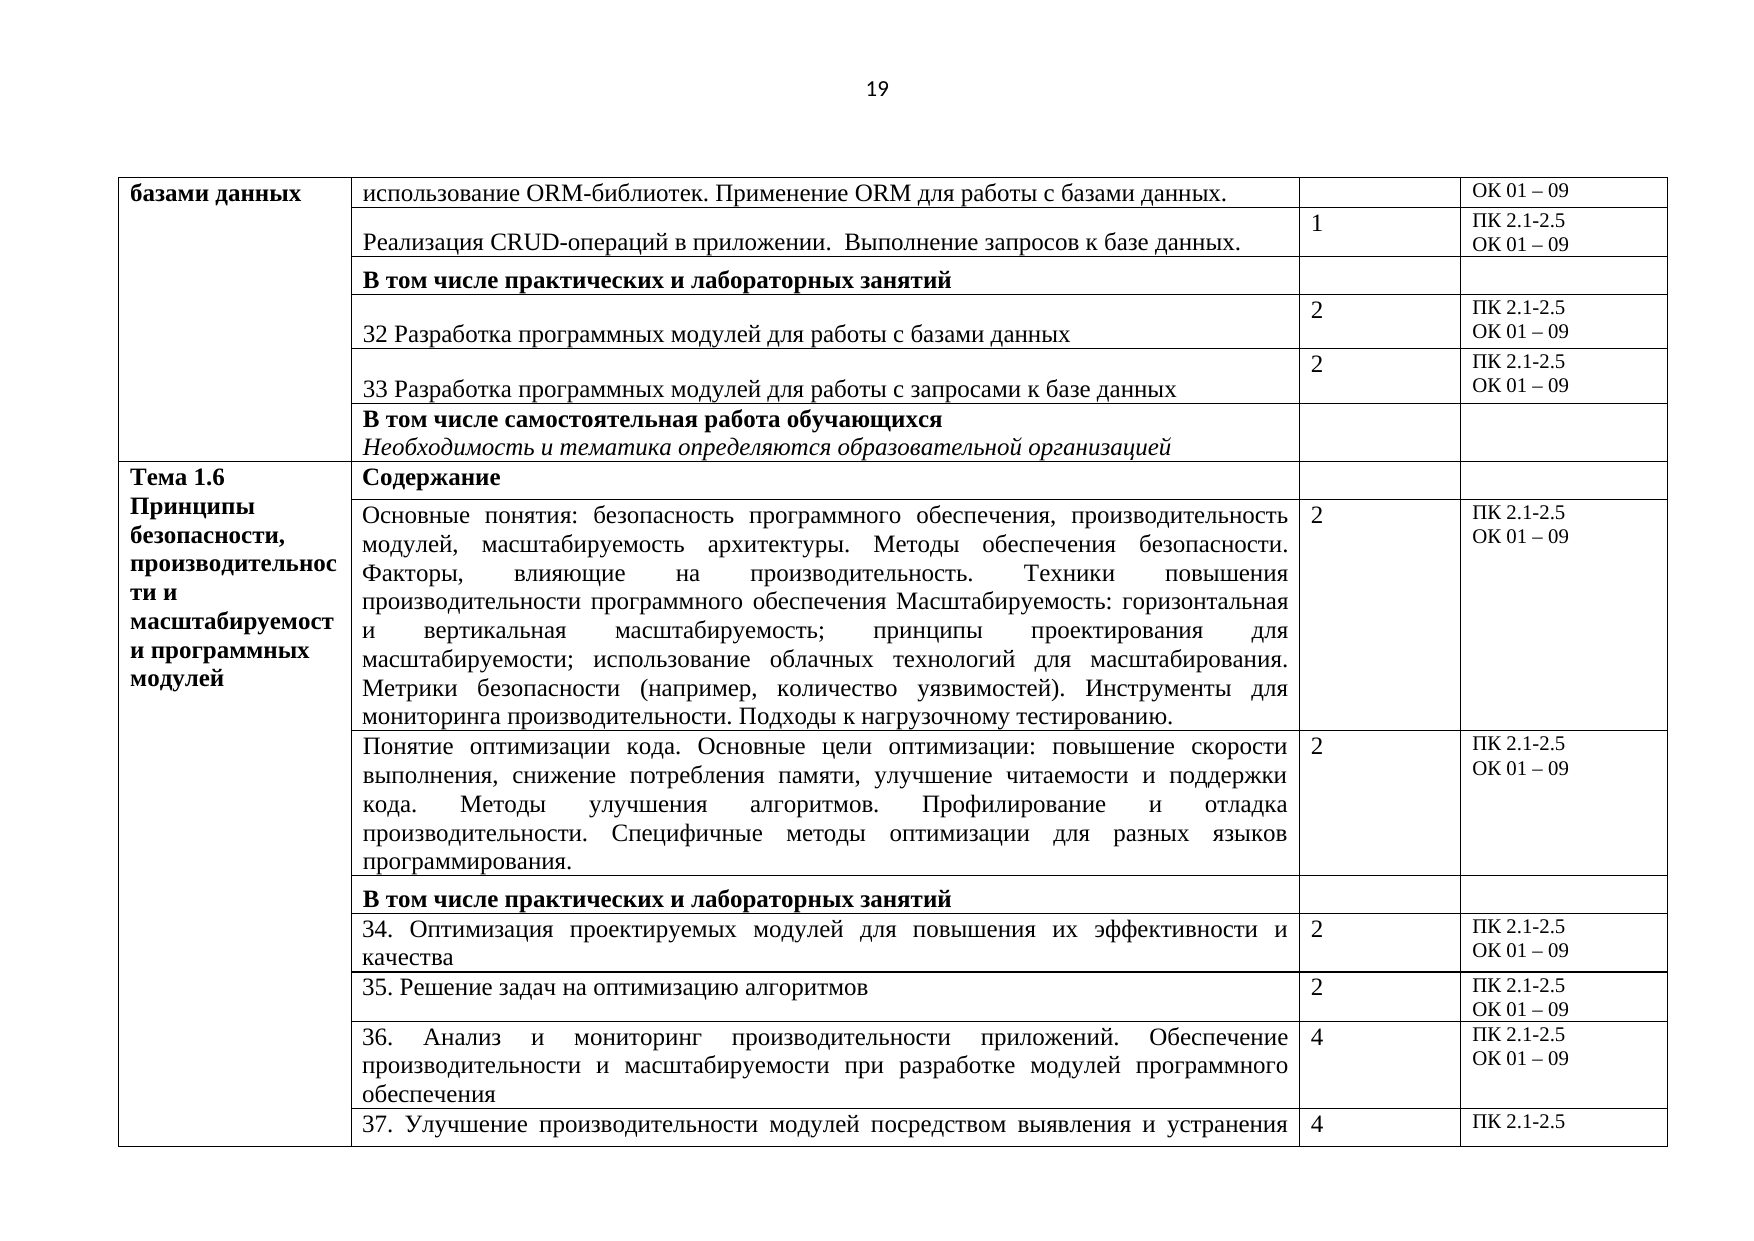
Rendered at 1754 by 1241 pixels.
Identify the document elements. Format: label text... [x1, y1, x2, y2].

table_cell 1 [1300, 208, 1460, 256]
table_cell Реализация CRUD-операций в приложении. Выполнение запросов к базе данных. [352, 208, 1299, 256]
table_cell 36. Анализ и мониторинг производительности приложений. Обеспечение производительности и масштабируемости при разработке модулей программного обеспечения [352, 1022, 1299, 1108]
table_cell [1300, 876, 1460, 913]
table_cell 2 [1300, 500, 1460, 730]
table_cell ПК 2.1-2.5 ОК 01 – 09 [1461, 1022, 1667, 1108]
table_cell 33 Разработка программных модулей для работы с запросами к базе данных [352, 349, 1299, 403]
table_cell 4 [1300, 1109, 1460, 1146]
table_cell Основные понятия: безопасность программного обеспечения, производительность модулей, масштабируемость архитектуры. Методы обеспечения безопасности. Факторы, влияющие на производительность. Техники повышения производительности программного обеспечения Масштабируемость: горизонтальная и вертикальная масштабируемость; принципы проектирования для масштабируемости; использование облачных технологий для масштабирования. Метрики безопасности (например, количество уязвимостей). Инструменты для мониторинга производительности. Подходы к нагрузочному тестированию. [352, 500, 1299, 730]
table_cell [352, 1109, 1299, 1146]
table_cell [1461, 876, 1667, 913]
table_cell 4 [1300, 1022, 1460, 1108]
table_cell [1300, 404, 1460, 461]
table_cell 2 [1300, 295, 1460, 348]
table_cell 2 [1300, 349, 1460, 403]
table_cell Тема 1.6 Принципы безопасности, производительности и масштабируемости программных модулей [119, 462, 351, 1146]
table_cell В том числе практических и лабораторных занятий [352, 257, 1299, 294]
table_cell Содержание [352, 462, 1299, 499]
table_cell [1461, 404, 1667, 461]
table_cell 35. Решение задач на оптимизацию алгоритмов [352, 973, 1299, 1021]
table_cell [1461, 462, 1667, 499]
table_cell Понятие оптимизации кода. Основные цели оптимизации: повышение скорости выполнения, снижение потребления памяти, улучшение читаемости и поддержки кода. Методы улучшения алгоритмов. Профилирование и отладка производительности. Специфичные методы оптимизации для разных языков программирования. [352, 731, 1299, 875]
table_cell ПК 2.1-2.5 ОК 01 – 09 [1461, 973, 1667, 1021]
table_cell ПК 2.1-2.5 ОК 01 – 09 [1461, 500, 1667, 730]
table_cell В том числе практических и лабораторных занятий [352, 876, 1299, 913]
table_cell ПК 2.1-2.5 ОК 01 – 09 [1461, 208, 1667, 256]
table_cell В том числе самостоятельная работа обучающихся Необходимость и тематика определяются образовательной организацией [352, 404, 1299, 461]
table_cell 34. Оптимизация проектируемых модулей для повышения их эффективности и качества [352, 914, 1299, 971]
table_cell [1461, 257, 1667, 294]
table_cell [1300, 257, 1460, 294]
table_cell 2 [1300, 731, 1460, 875]
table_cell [1461, 178, 1667, 207]
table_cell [1461, 1109, 1667, 1146]
table_cell ПК 2.1-2.5 ОК 01 – 09 [1461, 295, 1667, 348]
table_cell ПК 2.1-2.5 ОК 01 – 09 [1461, 731, 1667, 875]
table_cell ПК 2.1-2.5 ОК 01 – 09 [1461, 349, 1667, 403]
table_cell 2 [1300, 178, 1460, 207]
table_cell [352, 178, 1299, 207]
table_cell 32 Разработка программных модулей для работы с базами данных [352, 295, 1299, 348]
table_cell [1300, 462, 1460, 499]
table_cell 2 [1300, 914, 1460, 971]
table_cell 2 [1300, 973, 1460, 1021]
table_cell ПК 2.1-2.5 ОК 01 – 09 [1461, 914, 1667, 971]
